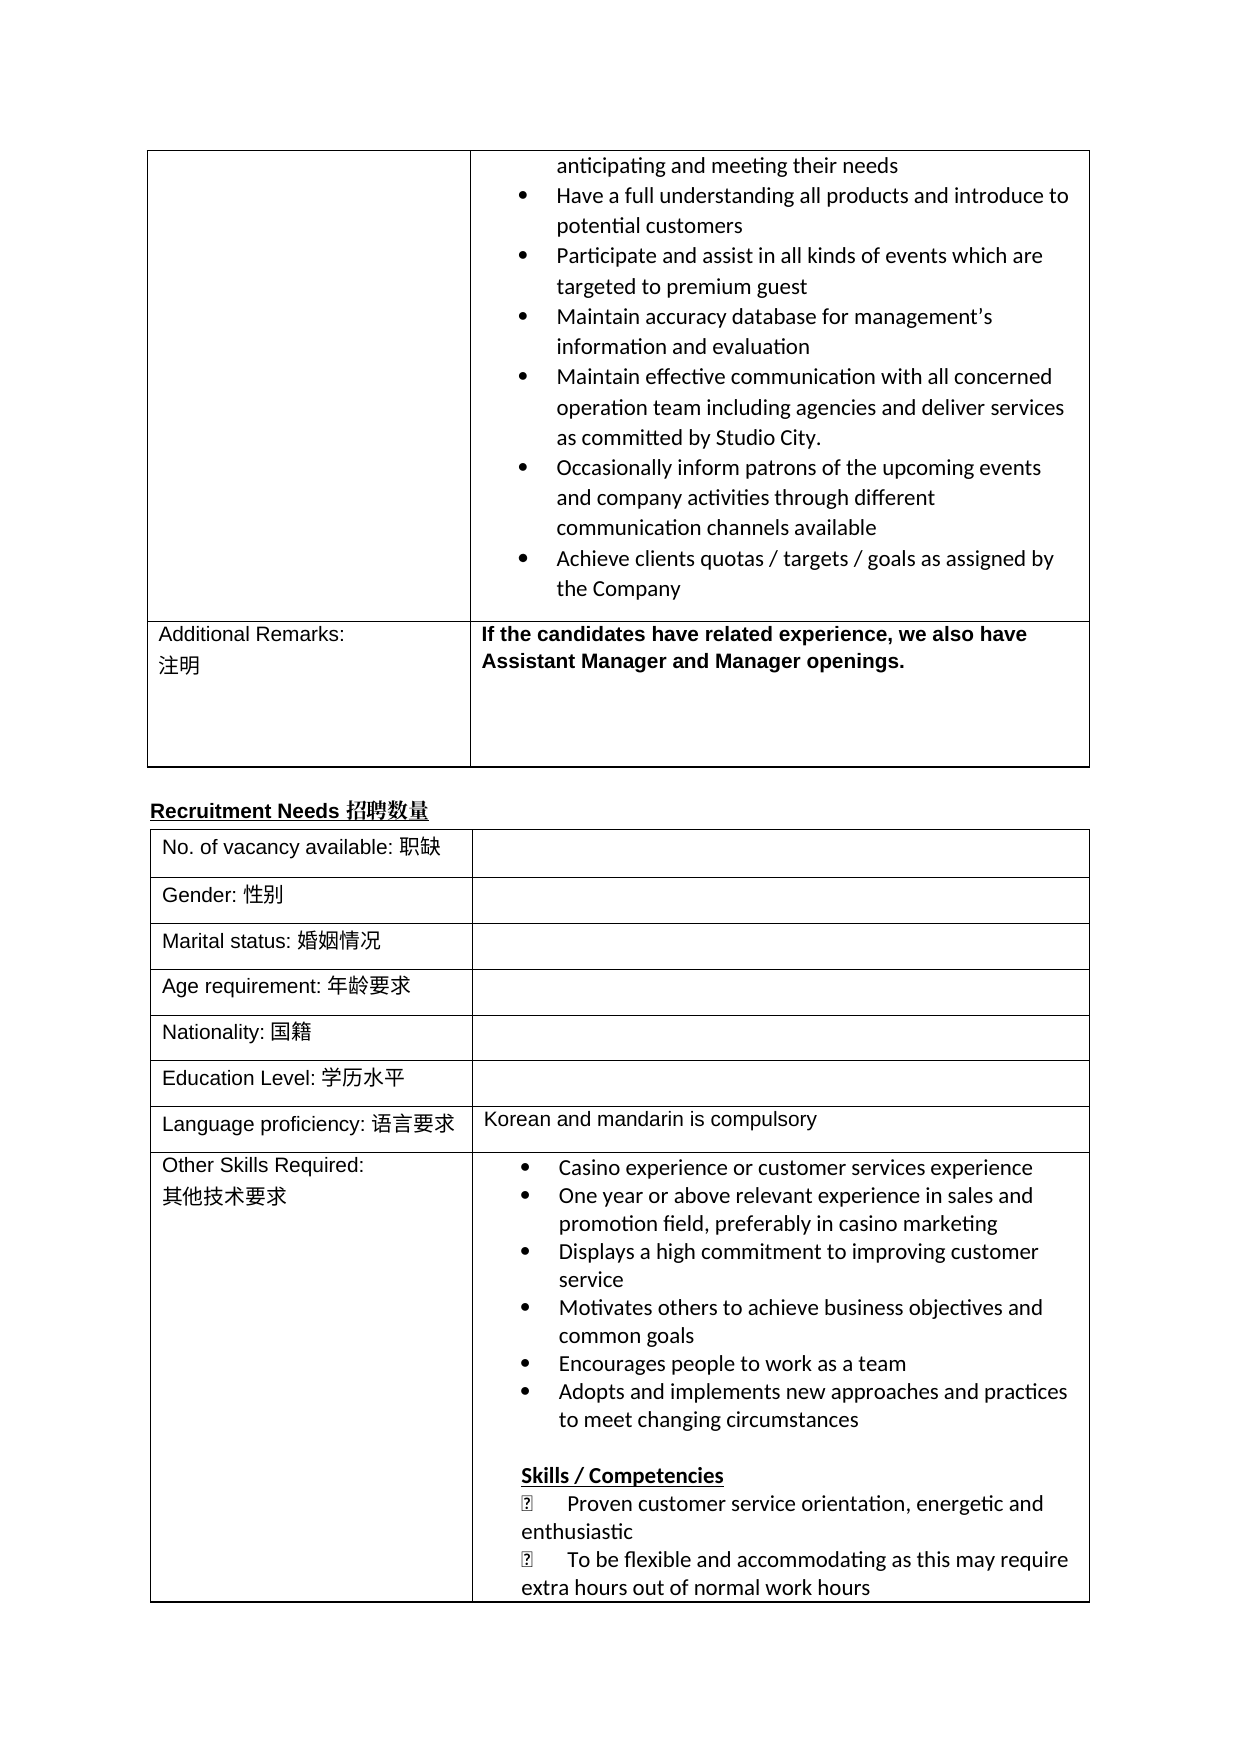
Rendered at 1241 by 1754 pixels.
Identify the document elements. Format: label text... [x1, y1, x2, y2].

table_cell [473, 878, 1089, 923]
table_cell [473, 1016, 1089, 1060]
table_header [473, 830, 1089, 877]
table_cell Marital status: 婚姻情况 [151, 924, 472, 969]
table_cell Age requirement: 年龄要求 [151, 970, 472, 1014]
table_cell Korean and mandarin is compulsory [473, 1107, 1089, 1152]
table_cell Education Level: 学历水平 [151, 1061, 472, 1106]
table_cell Nationality: 国籍 [151, 1016, 472, 1060]
text Recruitment Needs 招聘数量 [150, 795, 1090, 825]
table_cell Additional Remarks: 注明 [148, 622, 470, 766]
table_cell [473, 1153, 1089, 1601]
table_cell [473, 1061, 1089, 1106]
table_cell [148, 151, 470, 621]
table_cell Language proficiency: 语言要求 [151, 1107, 472, 1152]
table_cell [151, 1153, 472, 1601]
table_cell [473, 924, 1089, 969]
table_cell Gender: 性别 [151, 878, 472, 923]
table_cell If the candidates have related experience, we also have Assistant Manager and Manager openings. [471, 622, 1089, 766]
table_cell [473, 970, 1089, 1014]
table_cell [471, 151, 1089, 621]
table_header No. of vacancy available: 职缺 [151, 830, 472, 877]
